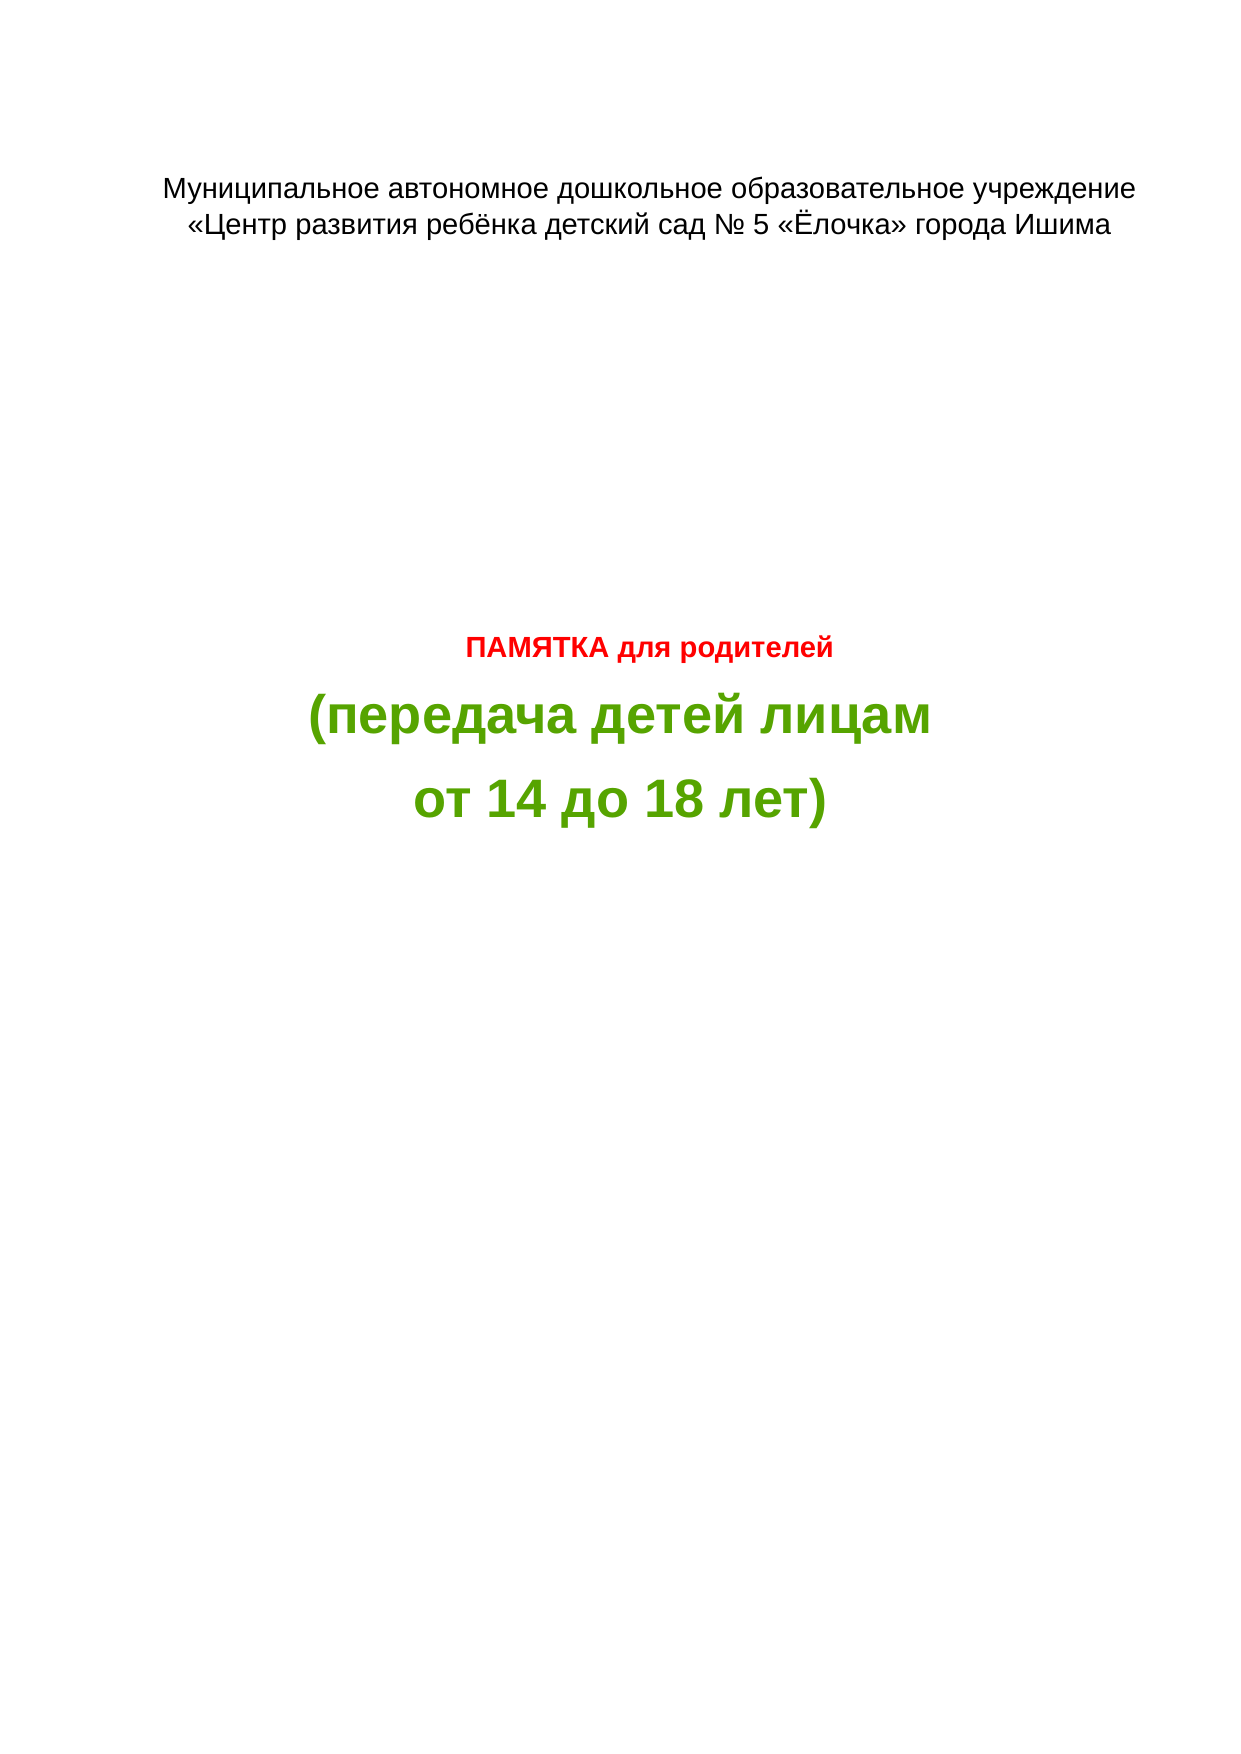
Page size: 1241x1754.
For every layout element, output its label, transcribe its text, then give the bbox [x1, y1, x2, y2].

text (передача детей лицам [89, 682, 1152, 745]
text от 14 до 18 лет) [89, 766, 1152, 828]
text Муниципальное автономное дошкольное образовательное учреждение «Центр развития ребёнка детский сад № 5 «Ёлочка» города Ишима [148, 171, 1152, 241]
text ПАМЯТКА для родителей [148, 629, 1152, 663]
